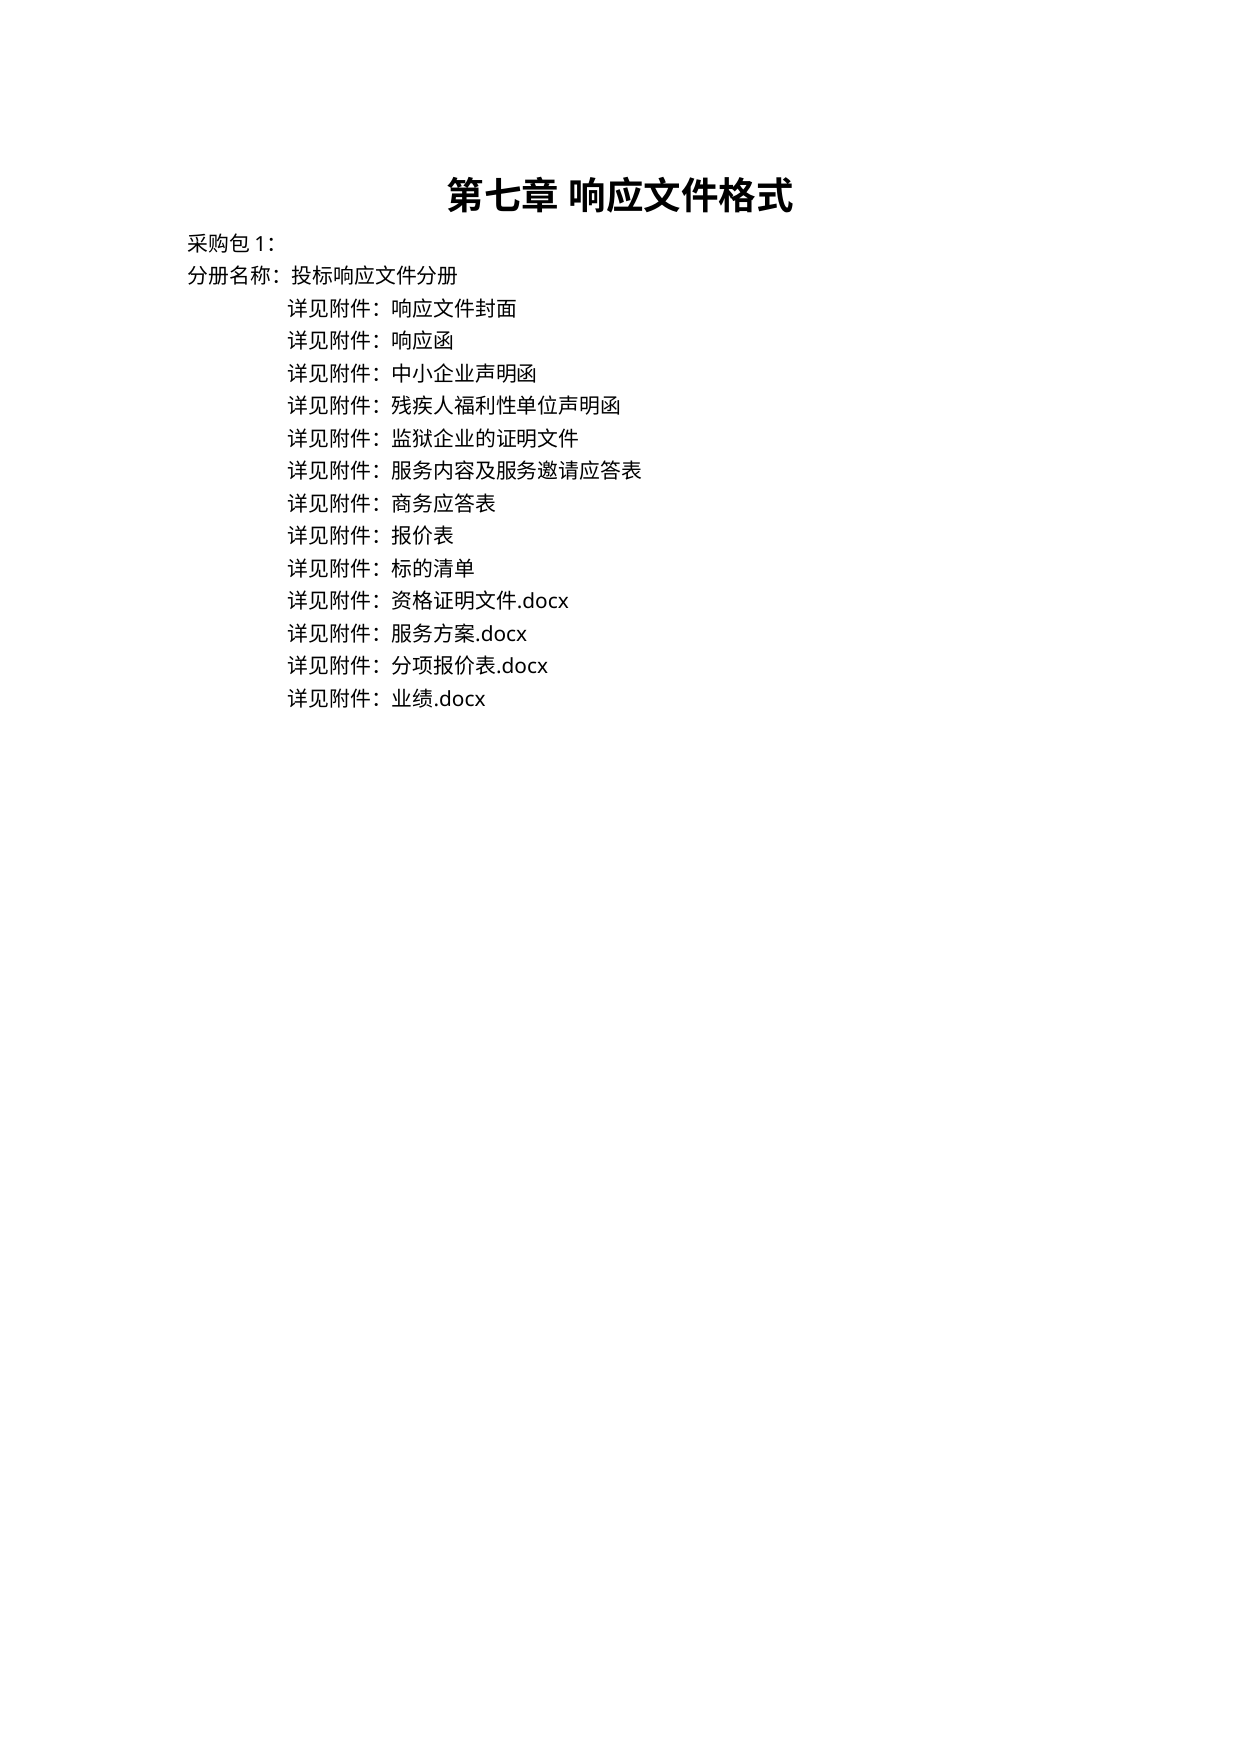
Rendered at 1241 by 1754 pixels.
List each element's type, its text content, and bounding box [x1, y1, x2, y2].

text 详见附件：分项报价表.docx [187, 649, 1053, 682]
text 详见附件：响应函 [187, 324, 1053, 357]
text 详见附件：标的清单 [187, 552, 1053, 584]
text 详见附件：服务方案.docx [187, 617, 1053, 649]
text 分册名称：投标响应文件分册 [187, 259, 1053, 292]
text 详见附件：商务应答表 [187, 487, 1053, 519]
text 第七章 响应文件格式 [187, 162, 1053, 227]
text 详见附件：响应文件封面 [187, 292, 1053, 324]
text 详见附件：报价表 [187, 519, 1053, 552]
text 采购包1： [187, 227, 1053, 259]
text 详见附件：业绩.docx [187, 682, 1053, 714]
text 详见附件：资格证明文件.docx [187, 584, 1053, 617]
text 详见附件：残疾人福利性单位声明函 [187, 389, 1053, 422]
text 详见附件：服务内容及服务邀请应答表 [187, 454, 1053, 487]
text 详见附件：监狱企业的证明文件 [187, 422, 1053, 454]
text 详见附件：中小企业声明函 [187, 357, 1053, 389]
